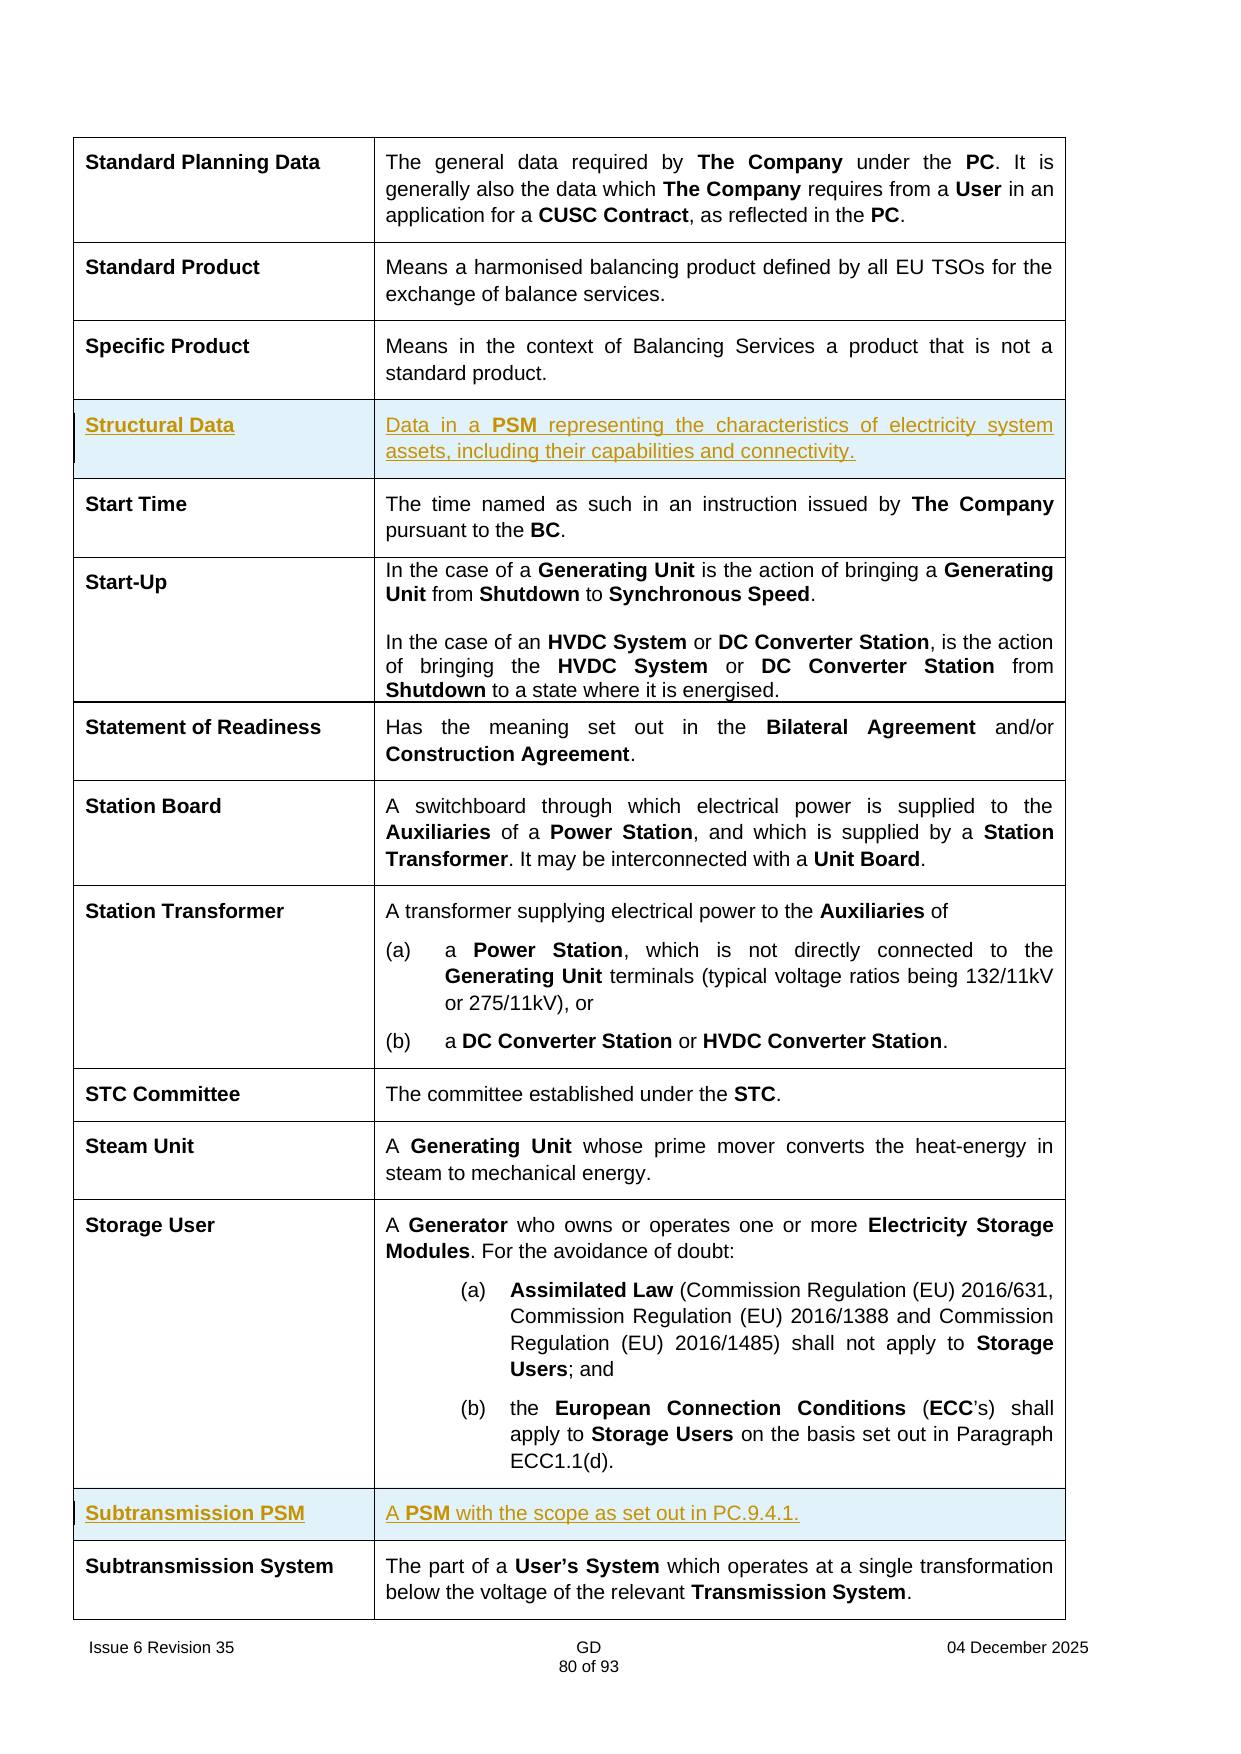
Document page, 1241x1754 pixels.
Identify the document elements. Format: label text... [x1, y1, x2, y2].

table_cell Standard Planning Data [74, 138, 374, 242]
table_cell Means a harmonised balancing product defined by all EU TSOs for the exchange of balance services. [375, 243, 1065, 320]
table_cell The general data required by The Company under the PC. It is generally also the data which The Company requires from a User in an application for a CUSC Contract, as reflected in the PC. [375, 138, 1065, 242]
table_cell Steam Unit [74, 1122, 374, 1199]
table_cell A Generating Unit whose prime mover converts the heat-energy in steam to mechanical energy. [375, 1122, 1065, 1199]
table_cell Standard Product [74, 243, 374, 320]
table_cell A transformer supplying electrical power to the Auxiliaries of (a) a Power Station, which is not directly connected to the Generating Unit terminals (typical voltage ratios being 132/11kV or 275/11kV), or (b) a DC Converter Station or HVDC Converter Station. [375, 886, 1065, 1068]
table_cell Start-Up [74, 558, 374, 701]
table_cell Specific Product [74, 321, 374, 399]
table_cell A switchboard through which electrical power is supplied to the Auxiliaries of a Power Station, and which is supplied by a Station Transformer. It may be interconnected with a Unit Board. [375, 781, 1065, 885]
table_cell A Generator who owns or operates one or more Electricity Storage Modules. For the avoidance of doubt: (a) Assimilated Law (Commission Regulation (EU) 2016/631, Commission Regulation (EU) 2016/1388 and Commission Regulation (EU) 2016/1485) shall not apply to Storage Users; and (b) the European Connection Conditions (ECC’s) shall apply to Storage Users on the basis set out in Paragraph ECC1.1(d). [375, 1200, 1065, 1487]
table_cell Has the meaning set out in the Bilateral Agreement and/or Construction Agreement. [375, 703, 1065, 780]
table_cell STC Committee [74, 1069, 374, 1121]
table_cell Subtransmission System [74, 1541, 374, 1619]
table_cell Station Board [74, 781, 374, 885]
table_cell Station Transformer [74, 886, 374, 1068]
table_cell Statement of Readiness [74, 703, 374, 780]
table_cell Storage User [74, 1200, 374, 1487]
table_cell The committee established under the STC. [375, 1069, 1065, 1121]
table_cell Start Time [74, 479, 374, 557]
table_cell The time named as such in an instruction issued by The Company pursuant to the BC. [375, 479, 1065, 557]
table_cell The part of a User’s System which operates at a single transformation below the voltage of the relevant Transmission System. [375, 1541, 1065, 1619]
table_cell In the case of a Generating Unit is the action of bringing a Generating Unit from Shutdown to Synchronous Speed. In the case of an HVDC System or DC Converter Station, is the action of bringing the HVDC System or DC Converter Station from Shutdown to a state where it is energised. [375, 558, 1065, 701]
table_cell Means in the context of Balancing Services a product that is not a standard product. [375, 321, 1065, 399]
